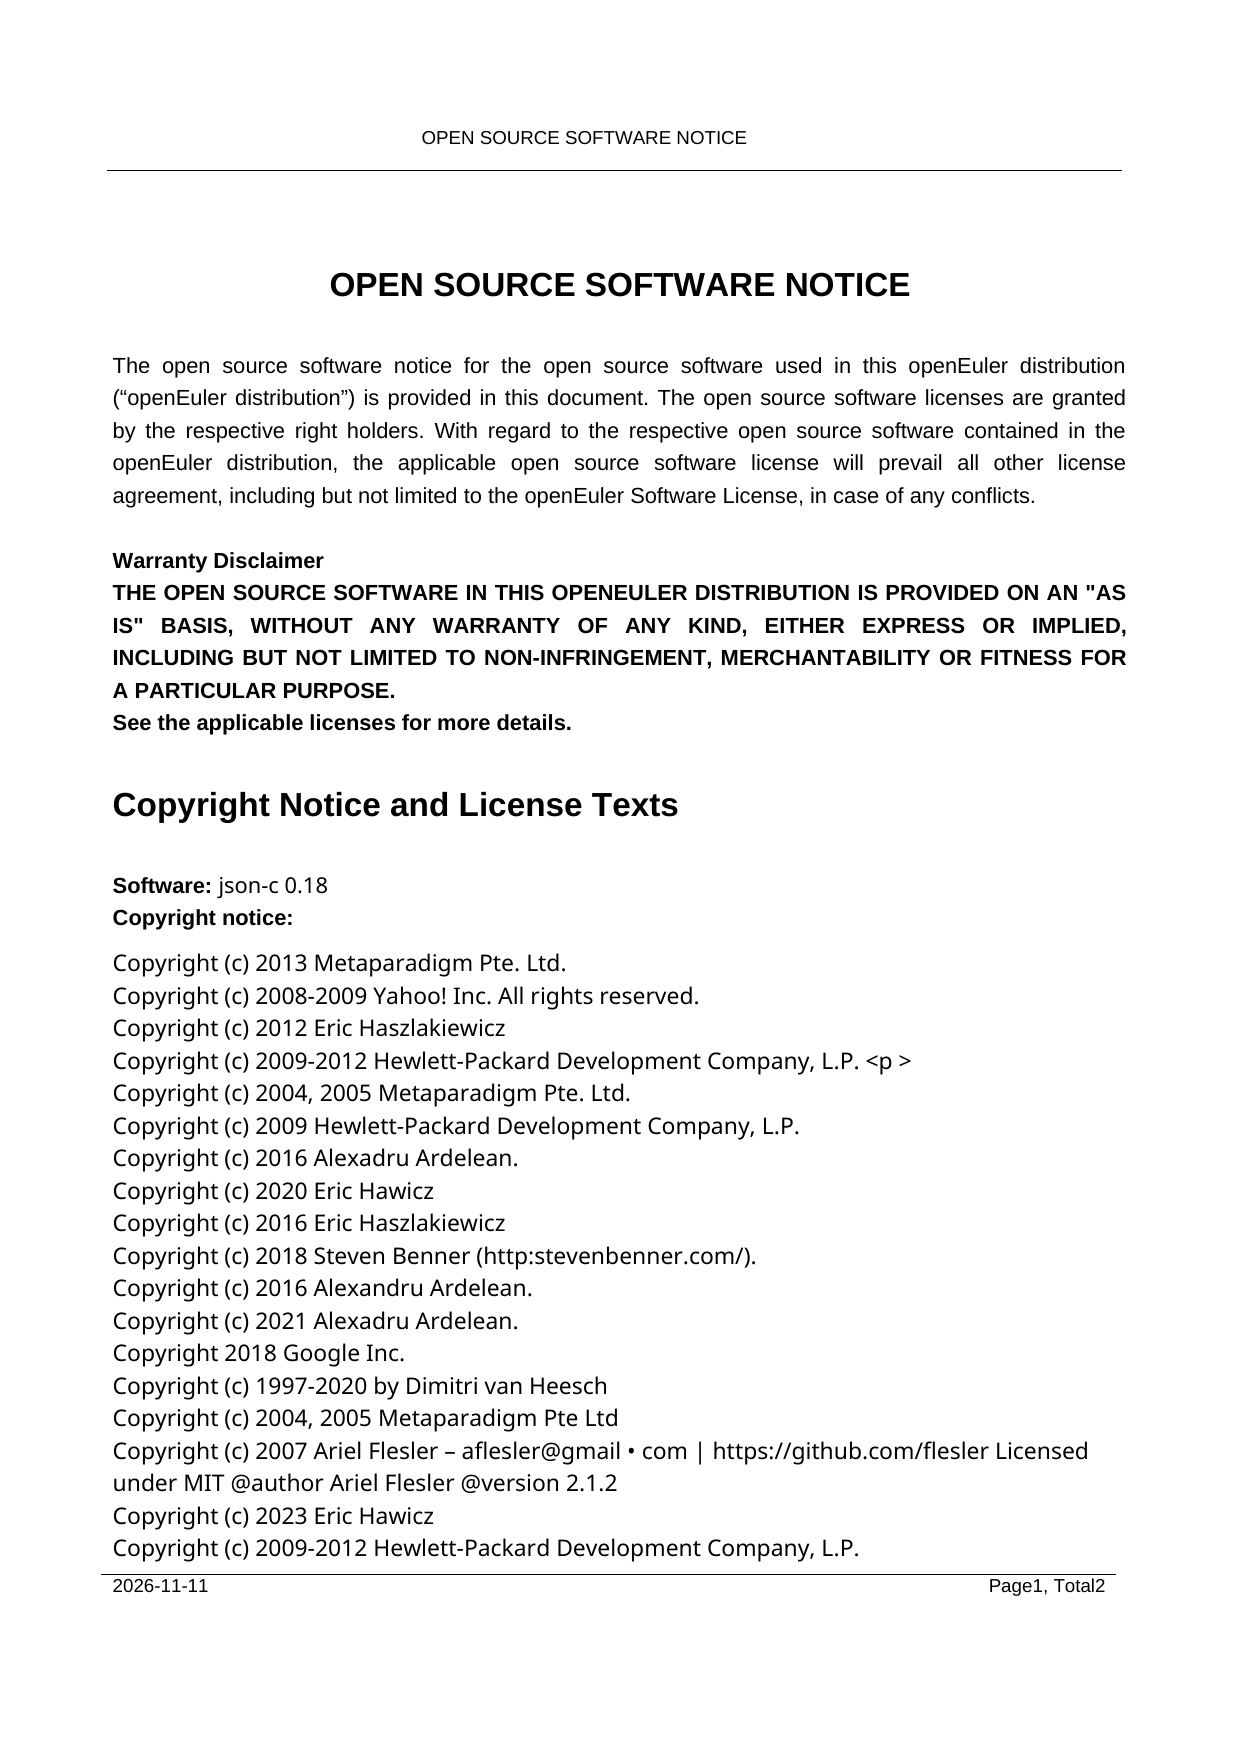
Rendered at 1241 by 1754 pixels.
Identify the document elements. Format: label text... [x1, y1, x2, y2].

title Software: json-c 0.18 [112, 869, 1128, 901]
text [112, 947, 1128, 1564]
text OPEN SOURCE SOFTWARE NOTICE [112, 251, 1128, 316]
text Copyright Notice and License Texts [112, 771, 1128, 836]
text THE OPEN SOURCE SOFTWARE IN THIS OPENEULER DISTRIBUTION IS PROVIDED ON AN "AS IS" BASIS, WITHOUT ANY WARRANTY OF ANY KIND, EITHER EXPRESS OR IMPLIED, INCLUDING BUT NOT LIMITED TO NON-INFRINGEMENT, MERCHANTABILITY OR FITNESS FOR A PARTICULAR PURPOSE. See the applicable licenses for more details. [112, 576, 1128, 739]
text Copyright notice: [112, 901, 1128, 934]
text Warranty Disclaimer [112, 544, 1128, 576]
text The open source software notice for the open source software used in this openEuler distribution (“openEuler distribution”) is provided in this document. The open source software licenses are granted by the respective right holders. With regard to the respective open source software contained in the openEuler distribution, the applicable open source software license will prevail all other license agreement, including but not limited to the openEuler Software License, in case of any conflicts. [112, 349, 1128, 511]
